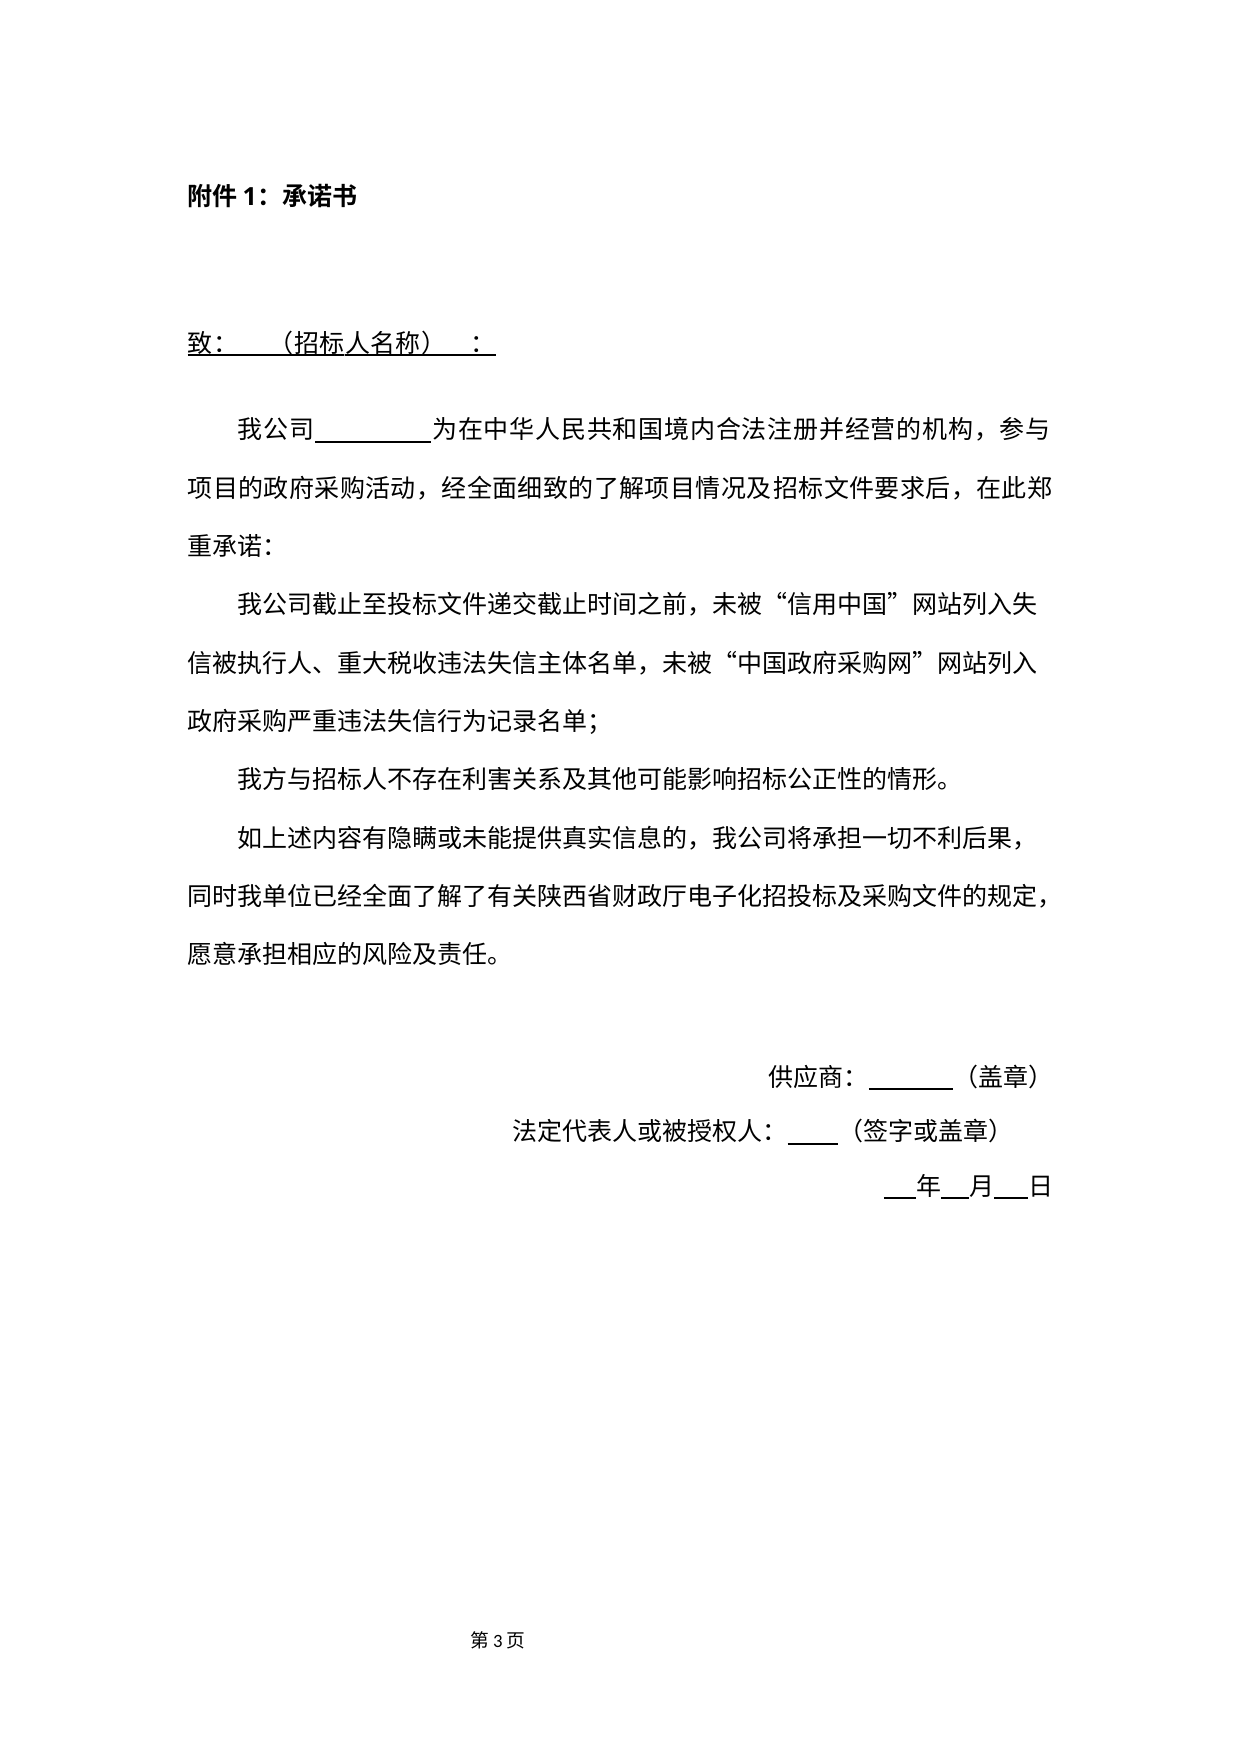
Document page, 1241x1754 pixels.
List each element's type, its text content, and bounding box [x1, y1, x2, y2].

text 法定代表人或被授权人： （签字或盖章） [187, 1112, 1053, 1148]
text 供应商： （盖章） [187, 1057, 1053, 1094]
text 年 月 日 [187, 1166, 1053, 1202]
text 如上述内容有隐瞒或未能提供真实信息的，我公司将承担一切不利后果，同时我单位已经全面了解了有关陕西省财政厅电子化招投标及采购文件的规定，愿意承担相应的风险及责任。 [187, 800, 1053, 975]
text 我公司截止至投标文件递交截止时间之前，未被“信用中国”网站列入失信被执行人、重大税收违法失信主体名单，未被“中国政府采购网”网站列入政府采购严重违法失信行为记录名单； [187, 567, 1053, 742]
text 我方与招标人不存在利害关系及其他可能影响招标公正性的情形。 [187, 742, 1053, 800]
text 我公司 为在中华人民共和国境内合法注册并经营的机构，参与 项目的政府采购活动，经全面细致的了解项目情况及招标文件要求后，在此郑重承诺： [187, 392, 1053, 567]
text 致： （招标人名称） ： [187, 309, 1053, 374]
text 附件1：承诺书 [187, 162, 1053, 227]
